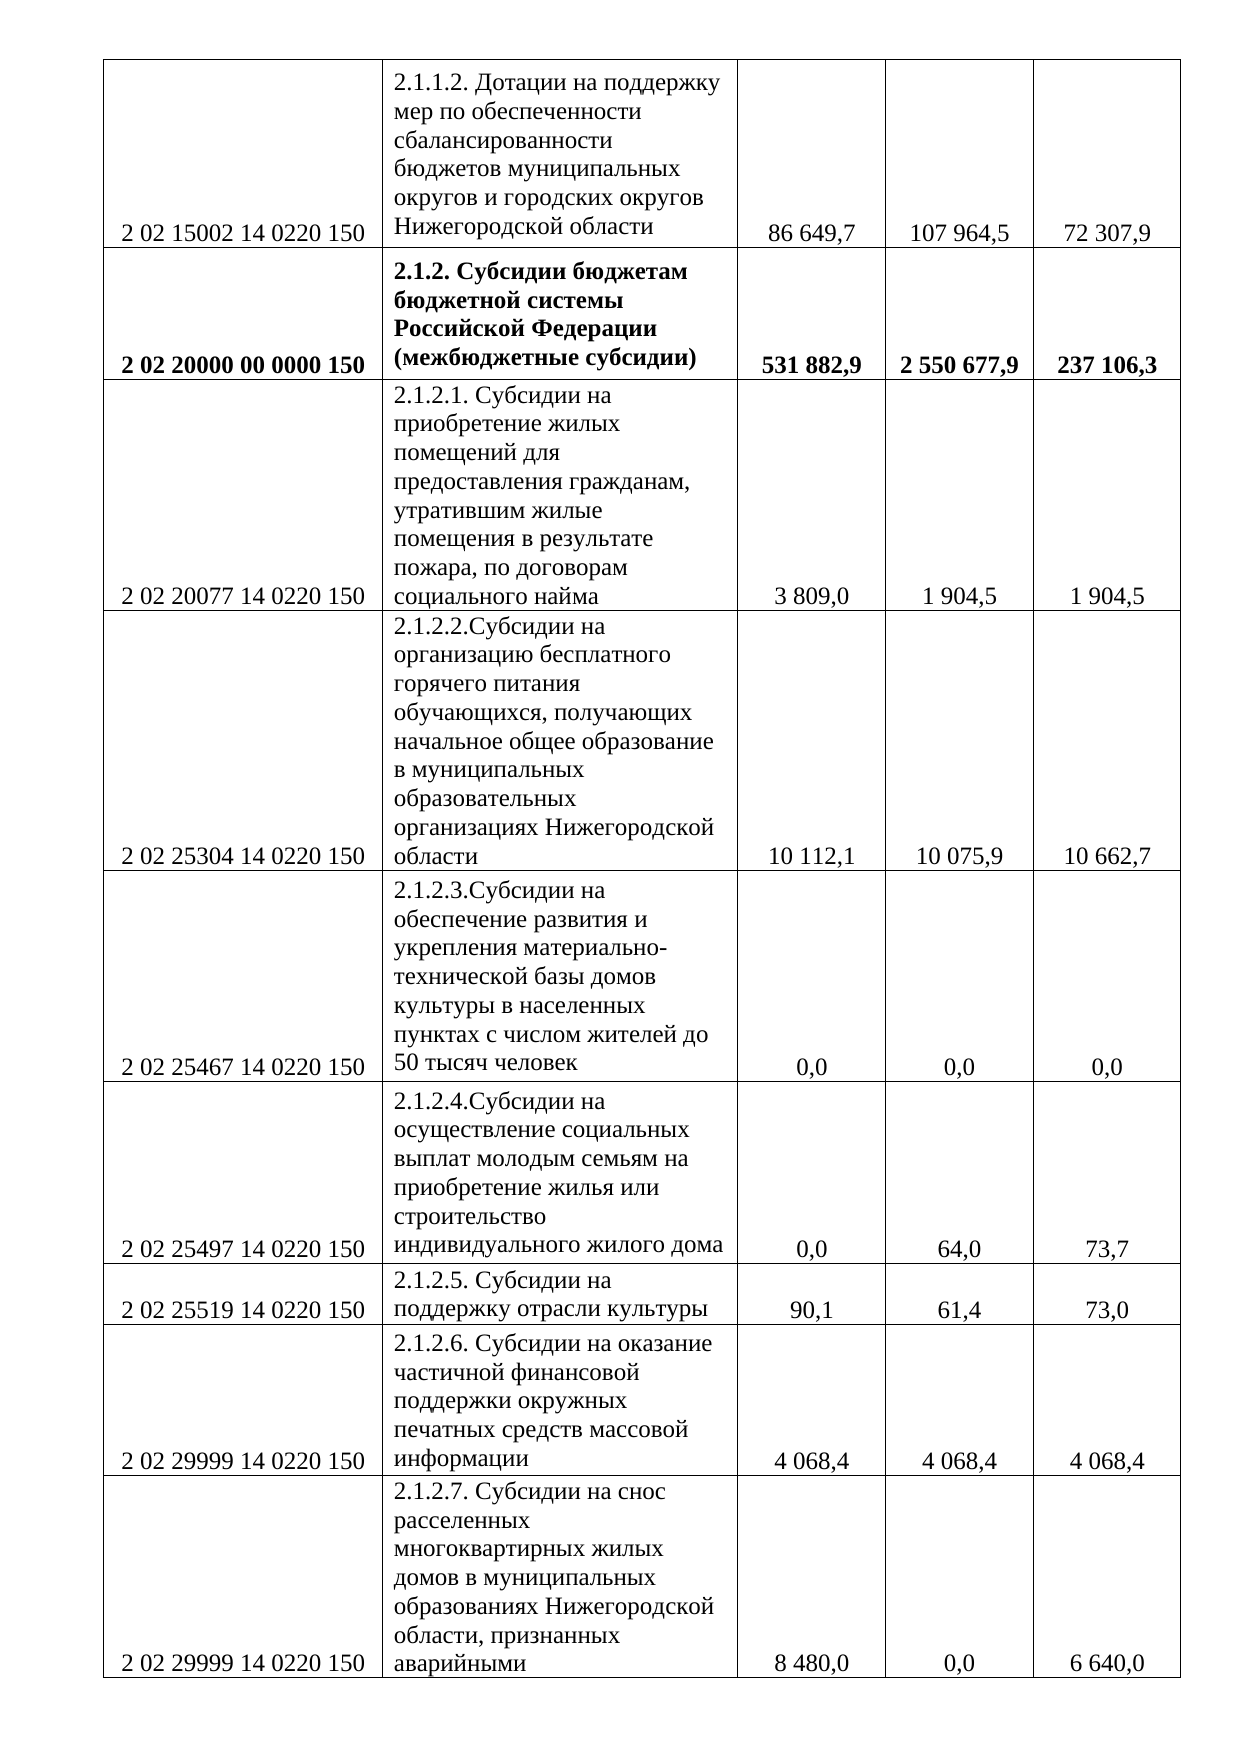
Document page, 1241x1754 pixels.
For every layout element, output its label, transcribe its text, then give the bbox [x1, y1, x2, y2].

table_cell 2.1.2.1. Субсидии на приобретение жилых помещений для предоставления гражданам, утратившим жилые помещения в результате пожара, по договорам социального найма [383, 380, 737, 610]
table_cell 10 075,9 [886, 611, 1033, 869]
table_cell 64,0 [886, 1082, 1033, 1262]
table_cell 0,0 [1034, 871, 1180, 1081]
table_cell 73,0 [1034, 1264, 1180, 1323]
table_cell 2 02 25304 14 0220 150 [104, 611, 382, 869]
table_cell 4 068,4 [738, 1325, 885, 1475]
table_cell 2 02 15002 14 0220 150 [104, 60, 382, 247]
table_cell 8 480,0 [738, 1476, 885, 1677]
table_cell 2 02 25467 14 0220 150 [104, 871, 382, 1081]
table_cell 2 02 25497 14 0220 150 [104, 1082, 382, 1262]
table_cell 2.1.2. Субсидии бюджетам бюджетной системы Российской Федерации (межбюджетные субсидии) [383, 248, 737, 379]
table_cell 2 550 677,9 [886, 248, 1033, 379]
table_cell 2.1.2.3.Субсидии на обеспечение развития и укрепления материально-технической базы домов культуры в населенных пунктах с числом жителей до 50 тысяч человек [383, 871, 737, 1081]
table_cell 0,0 [738, 871, 885, 1081]
table_cell 73,7 [1034, 1082, 1180, 1262]
table_cell 0,0 [886, 1476, 1033, 1677]
table_cell 4 068,4 [886, 1325, 1033, 1475]
table_cell 86 649,7 [738, 60, 885, 247]
table_cell 2 02 20077 14 0220 150 [104, 380, 382, 610]
table_cell 61,4 [886, 1264, 1033, 1323]
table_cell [104, 1476, 382, 1677]
table_cell 2.1.1.2. Дотации на поддержку мер по обеспеченности сбалансированности бюджетов муниципальных округов и городских округов Нижегородской области [383, 60, 737, 247]
table_cell 10 112,1 [738, 611, 885, 869]
table_cell 237 106,3 [1034, 248, 1180, 379]
table_cell 3 809,0 [738, 380, 885, 610]
table_cell 531 882,9 [738, 248, 885, 379]
table_cell 90,1 [738, 1264, 885, 1323]
table_cell 10 662,7 [1034, 611, 1180, 869]
table_cell 2.1.2.6. Субсидии на оказание частичной финансовой поддержки окружных печатных средств массовой информации [383, 1325, 737, 1475]
table_cell 2.1.2.7. Субсидии на снос расселенных многоквартирных жилых домов в муниципальных образованиях Нижегородской области, признанных аварийными [383, 1476, 737, 1677]
table_cell 1 904,5 [886, 380, 1033, 610]
table_cell 2 02 20000 00 0000 150 [104, 248, 382, 379]
table_cell 2.1.2.2.Субсидии на организацию бесплатного горячего питания обучающихся, получающих начальное общее образование в муниципальных образовательных организациях Нижегородской области [383, 611, 737, 869]
table_cell 107 964,5 [886, 60, 1033, 247]
table_cell 0,0 [886, 871, 1033, 1081]
table_cell 2 02 25519 14 0220 150 [104, 1264, 382, 1323]
table_cell 72 307,9 [1034, 60, 1180, 247]
table_cell 2 02 29999 14 0220 150 [104, 1325, 382, 1475]
table_cell 4 068,4 [1034, 1325, 1180, 1475]
table_cell 1 904,5 [1034, 380, 1180, 610]
table_cell 6 640,0 [1034, 1476, 1180, 1677]
table_cell 2.1.2.5. Субсидии на поддержку отрасли культуры [383, 1264, 737, 1323]
table_cell 0,0 [738, 1082, 885, 1262]
table_cell 2.1.2.4.Субсидии на осуществление социальных выплат молодым семьям на приобретение жилья или строительство индивидуального жилого дома [383, 1082, 737, 1262]
